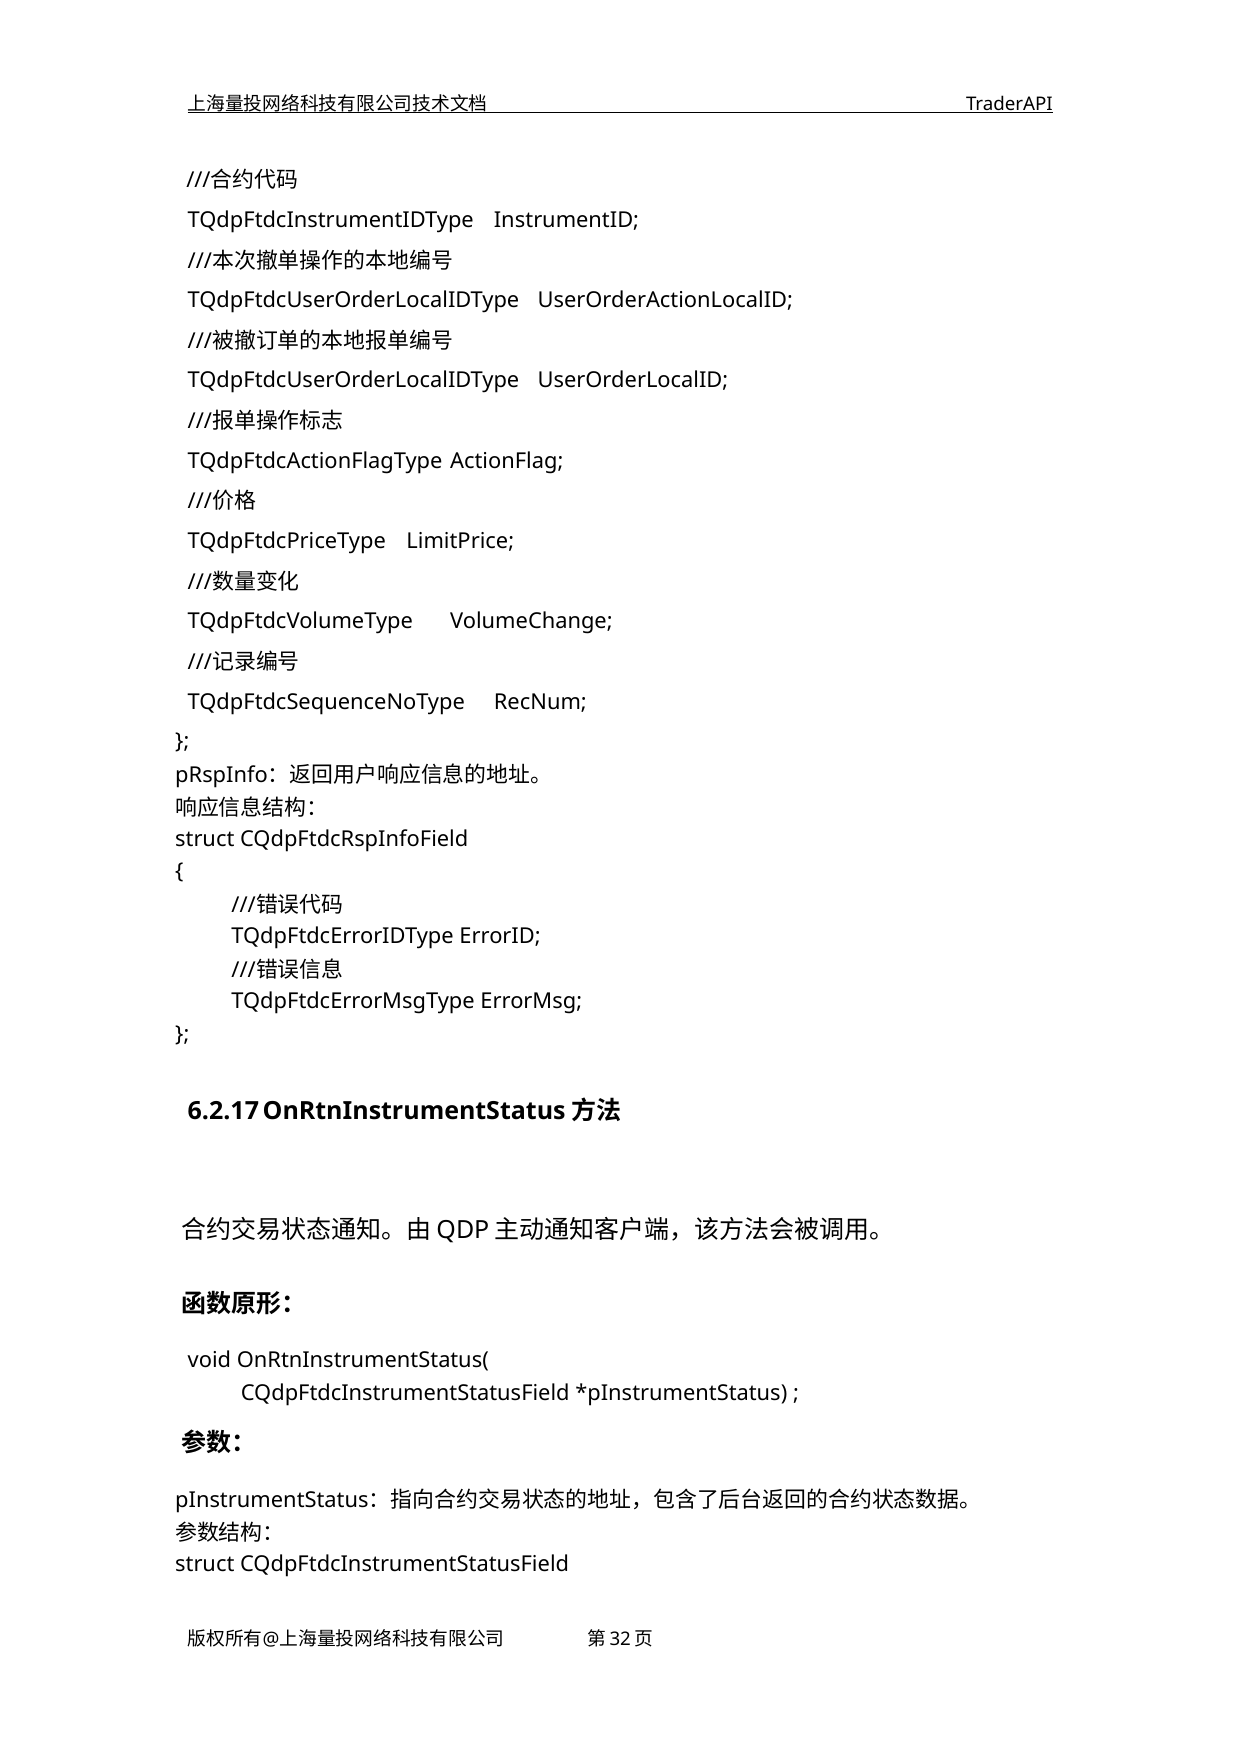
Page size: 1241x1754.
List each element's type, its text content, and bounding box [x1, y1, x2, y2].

text struct CQdpFtdcRspInfoField [131, 822, 1087, 854]
text 合约交易状态通知。由QDP主动通知客户端，该方法会被调用。 [131, 1195, 1087, 1260]
text CQdpFtdcInstrumentStatusField *pInstrumentStatus) ; [153, 1375, 1087, 1408]
text ///错误信息 [187, 952, 1087, 984]
text 参数结构： [131, 1514, 1087, 1547]
text ///被撤订单的本地报单编号 [131, 323, 1087, 355]
text ///数量变化 [131, 563, 1087, 596]
text ///合约代码 [131, 162, 1087, 194]
text TQdpFtdcActionFlagType ActionFlag; [131, 443, 1087, 476]
text 函数原形： [131, 1269, 1087, 1334]
text ///记录编号 [131, 644, 1087, 676]
text }; [131, 1017, 1087, 1049]
text ///错误代码 [187, 887, 1087, 919]
subtitle OnRtnInstrumentStatus方法 [187, 1076, 1053, 1141]
text TQdpFtdcInstrumentIDType InstrumentID; [131, 202, 1087, 235]
text void OnRtnInstrumentStatus( [131, 1343, 1087, 1375]
text pRspInfo：返回用户响应信息的地址。 [131, 757, 1087, 789]
text TQdpFtdcErrorIDType ErrorID; [187, 919, 1087, 952]
text TQdpFtdcVolumeType VolumeChange; [131, 604, 1087, 636]
text 响应信息结构： [131, 789, 1087, 822]
text struct CQdpFtdcInstrumentStatusField [131, 1547, 1087, 1579]
text }; [131, 724, 1087, 757]
text ///本次撤单操作的本地编号 [131, 242, 1087, 275]
text TQdpFtdcPriceType LimitPrice; [131, 524, 1087, 556]
text TQdpFtdcSequenceNoType RecNum; [131, 684, 1087, 717]
text TQdpFtdcUserOrderLocalIDType UserOrderActionLocalID; [131, 283, 1087, 315]
text { [131, 854, 1087, 887]
text ///价格 [131, 483, 1087, 516]
text ///报单操作标志 [131, 403, 1087, 435]
text pInstrumentStatus：指向合约交易状态的地址，包含了后台返回的合约状态数据。 [131, 1482, 1087, 1514]
text 参数： [131, 1408, 1087, 1473]
text TQdpFtdcErrorMsgType ErrorMsg; [187, 984, 1087, 1017]
text TQdpFtdcUserOrderLocalIDType UserOrderLocalID; [131, 363, 1087, 396]
